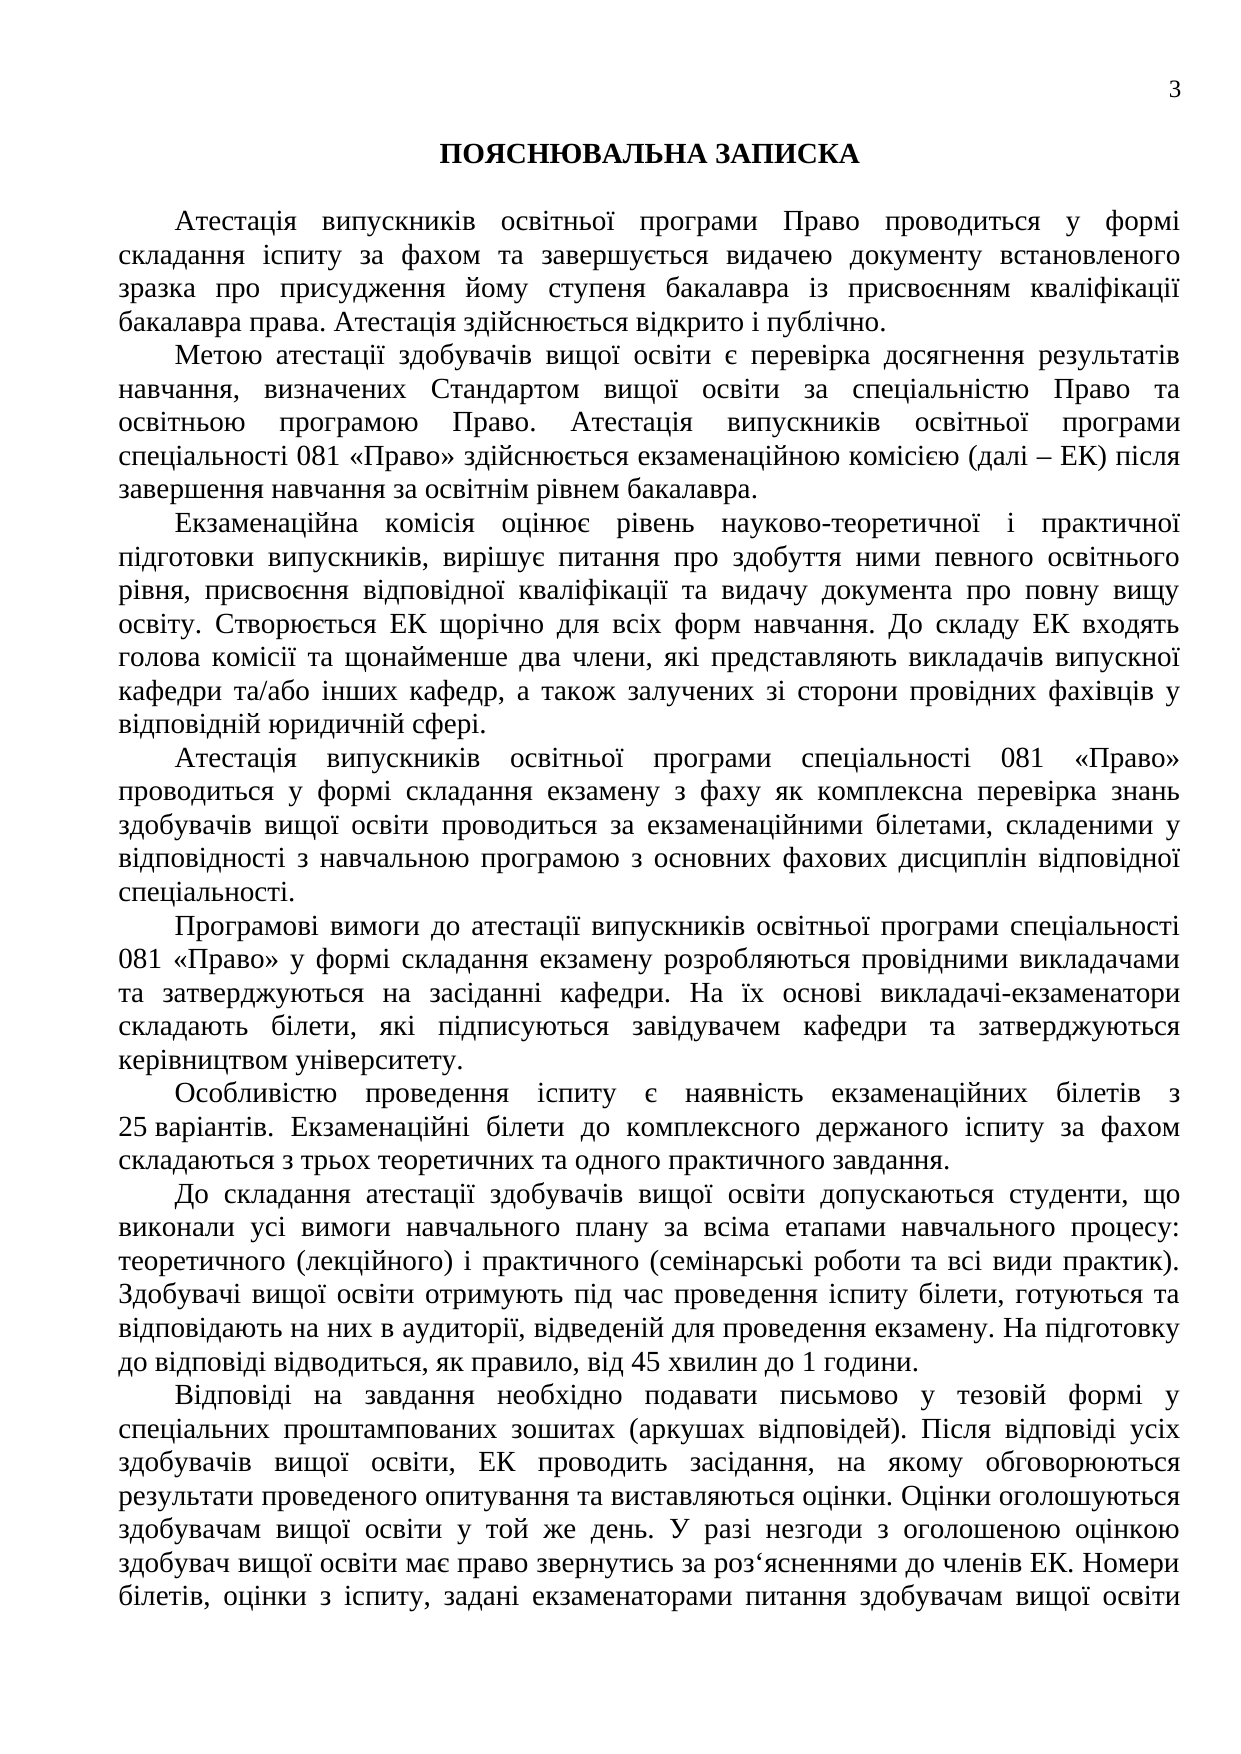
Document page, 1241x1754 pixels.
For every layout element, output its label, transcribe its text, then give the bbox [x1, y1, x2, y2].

text До складання атестації здобувачів вищої освіти допускаються студенти, що виконали усі вимоги навчального плану за всіма етапами навчального процесу: теоретичного (лекційного) і практичного (семінарські роботи та всі види практик). Здобувачі вищої освіти отримують під час проведення іспиту білети, готуються та відповідають на них в аудиторії, відведеній для проведення екзамену. На підготовку до відповіді відводиться, як правило, від 45 хвилин до 1 години. [118, 1176, 1181, 1377]
text Екзаменаційна комісія оцінює рівень науково-теоретичної і практичної підготовки випускників, вирішує питання про здобуття ними певного освітнього рівня, присвоєння відповідної кваліфікації та видачу документа про повну вищу освіту. Створюється ЕК щорічно для всіх форм навчання. До складу ЕК входять голова комісії та щонайменше два члени, які представляють викладачів випускної кафедри та/або інших кафедр, а також залучених зі сторони провідних фахівців у відповідній юридичній сфері. [118, 505, 1181, 740]
text Атестація випускників освітньої програми спеціальності 081 «Право» проводиться у формі складання екзамену з фаху як комплексна перевірка знань здобувачів вищої освіти проводиться за екзаменаційними білетами, складеними у відповідності з навчальною програмою з основних фахових дисциплін відповідної спеціальності. [118, 740, 1181, 908]
text ПОЯСНЮВАЛЬНА ЗАПИСКА [118, 136, 1181, 170]
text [118, 1377, 1181, 1612]
text Особливістю проведення іспиту є наявність екзаменаційних білетів з 25 варіантів. Екзаменаційні білети до комплексного держаного іспиту за фахом складаються з трьох теоретичних та одного практичного завдання. [118, 1075, 1181, 1176]
text Метою атестації здобувачів вищої освіти є перевірка досягнення результатів навчання, визначених Стандартом вищої освіти за спеціальністю Право та освітньою програмою Право. Атестація випускників освітньої програми спеціальності 081 «Право» здійснюється екзаменаційною комісією (далі – ЕК) після завершення навчання за освітнім рівнем бакалавра. [118, 337, 1181, 505]
text Атестація випускників освітньої програми Право проводиться у формі складання іспиту за фахом та завершується видачею документу встановленого зразка про присудження йому ступеня бакалавра із присвоєнням кваліфікації бакалавра права. Атестація здійснюється відкрито і публічно. [118, 203, 1181, 337]
text Програмові вимоги до атестації випускників освітньої програми спеціальності 081 «Право» у формі складання екзамену розробляються провідними викладачами та затверджуються на засіданні кафедри. На їх основі викладачі-екзаменатори складають білети, які підписуються завідувачем кафедри та затверджуються керівництвом університету. [118, 908, 1181, 1075]
